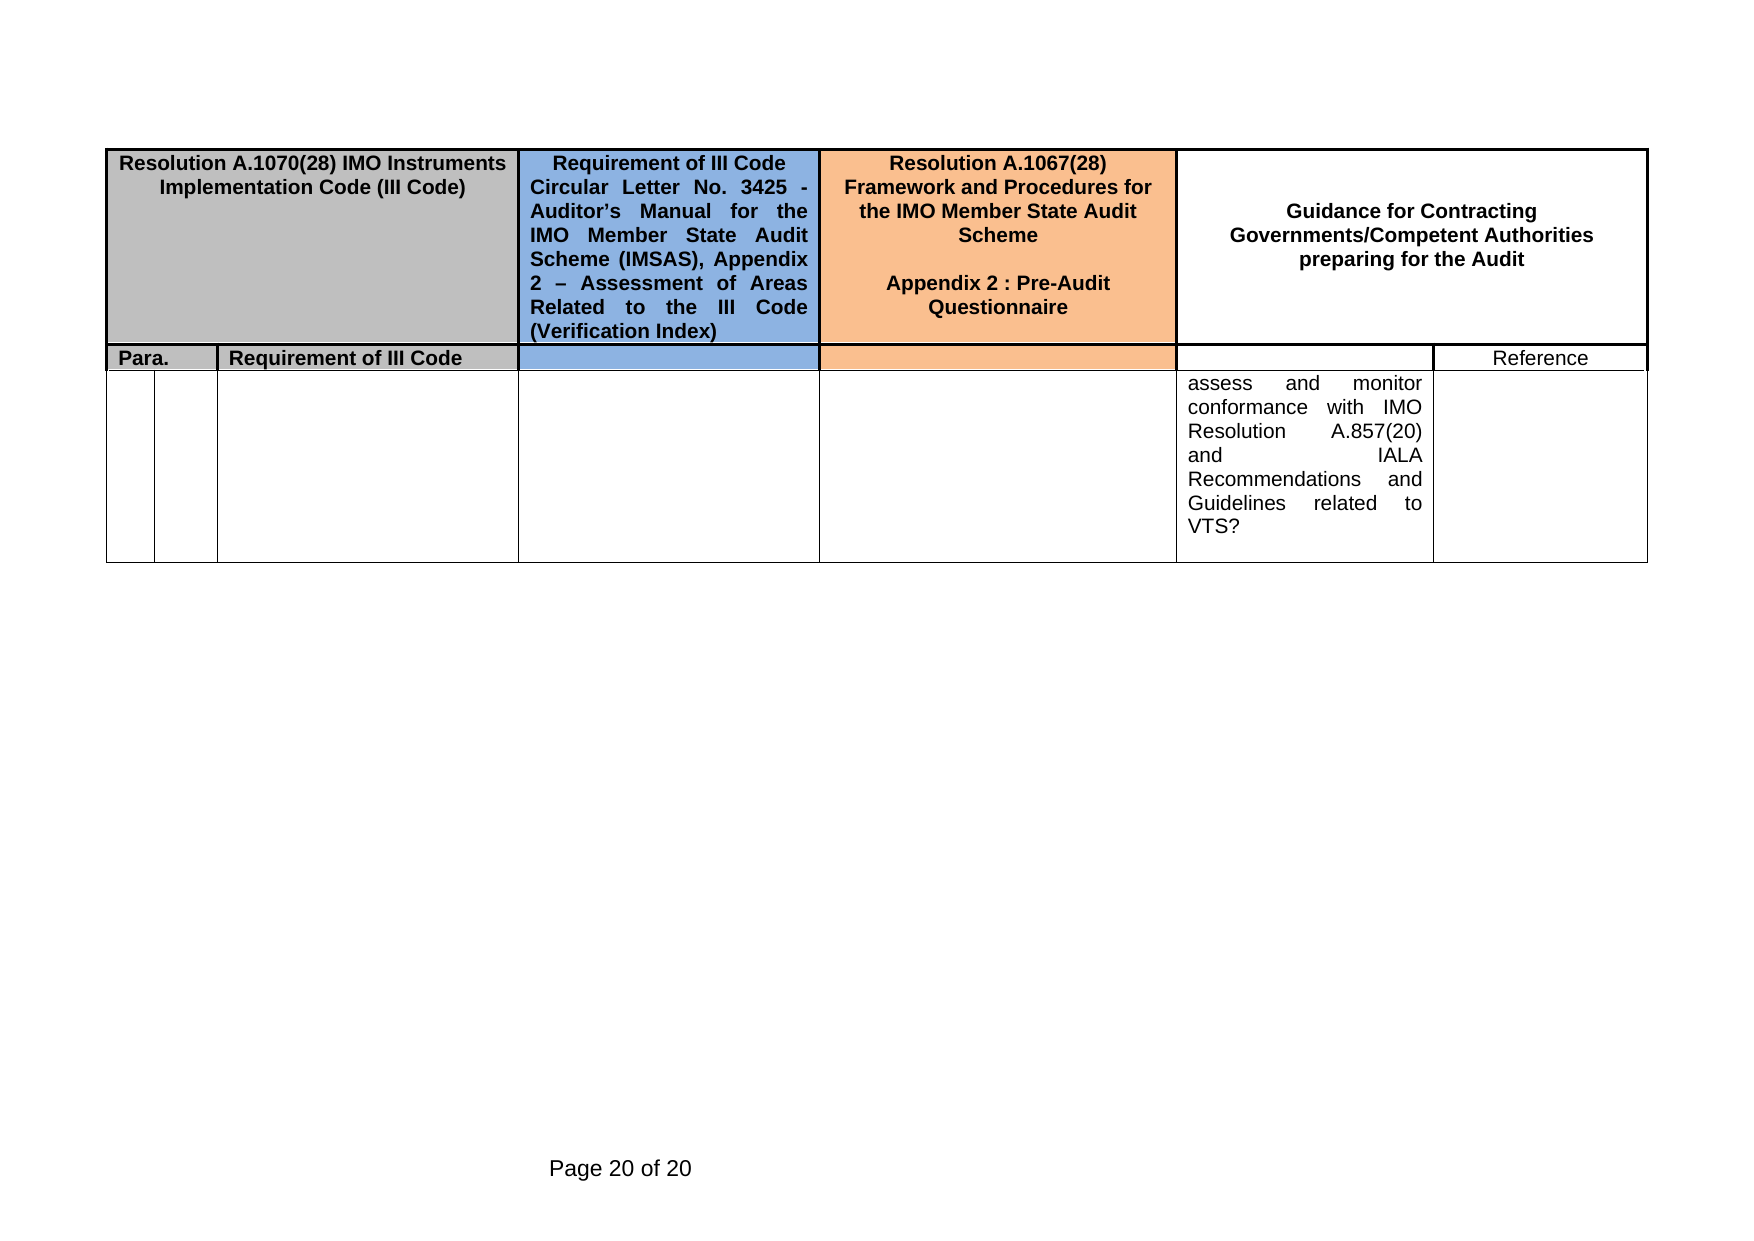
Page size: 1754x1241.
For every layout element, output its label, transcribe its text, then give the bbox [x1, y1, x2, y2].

table_cell Describe how you assess and monitor conformance with IMO Resolution A.857(20) and IALA Recommendations and Guidelines related to VTS? [1177, 371, 1433, 562]
table_cell [820, 371, 1176, 562]
table_cell [1434, 370, 1647, 562]
table_cell [218, 371, 518, 562]
table_cell [519, 371, 819, 562]
table_cell Reference [1435, 346, 1646, 369]
table_cell [520, 346, 818, 369]
table_cell [107, 370, 154, 562]
table_cell Requirement of III Code [219, 346, 517, 369]
table_header Resolution A.1070(28) IMO Instruments Implementation Code (III Code) [108, 151, 517, 342]
table_cell [821, 346, 1175, 369]
table_cell [155, 371, 217, 562]
table_header Resolution A.1067(28) Framework and Procedures for the IMO Member State Audit Scheme Appendix 2 : Pre-Audit Questionnaire [821, 151, 1175, 342]
table_header Requirement of III Code Circular Letter No. 3425 - Auditor’s Manual for the IMO Member State Audit Scheme (IMSAS), Appendix 2 – Assessment of Areas Related to the III Code (Verification Index) [520, 151, 818, 342]
table_cell [1178, 346, 1432, 369]
table_header Guidance for Contracting Governments/Competent Authorities preparing for the Audit [1178, 151, 1646, 342]
table_cell Para. [108, 346, 216, 369]
